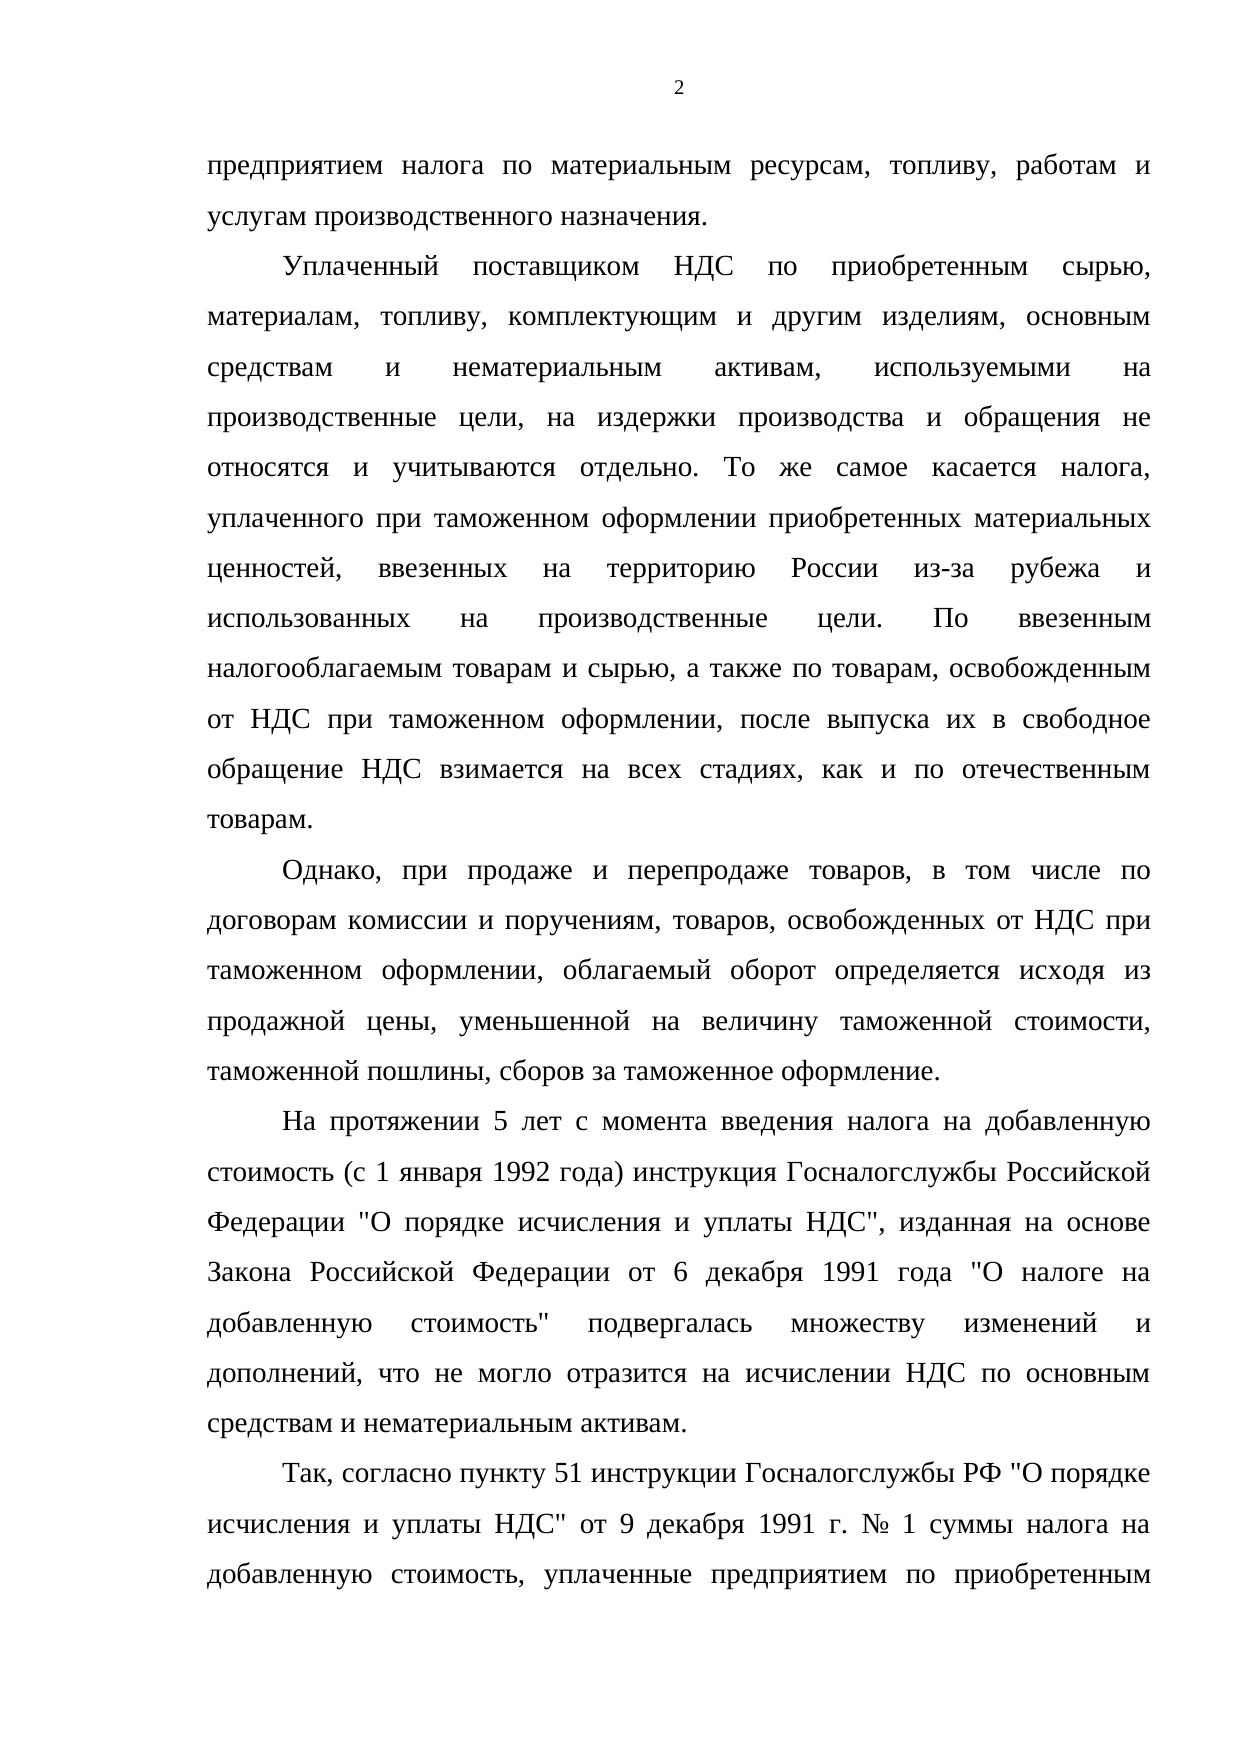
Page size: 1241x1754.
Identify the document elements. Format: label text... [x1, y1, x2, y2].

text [207, 148, 1152, 232]
text На протяжении 5 лет с момента введения налога на добавленную стоимость (с 1 января 1992 года) инструкция Госналогслужбы Российской Федерации "О порядке исчисления и уплаты НДС", изданная на основе Закона Российской Федерации от 6 декабря 1991 года "О налоге на добавленную стоимость" подвергалась множеству изменений и дополнений, что не могло отразится на исчислении НДС по основным средствам и нематериальным активам. [207, 1104, 1152, 1439]
text Уплаченный поставщиком НДС по приобретенным сырью, материалам, топливу, комплектующим и другим изделиям, основным средствам и нематериальным активам, используемыми на производственные цели, на издержки производства и обращения не относятся и учитываются отдельно. То же самое касается налога, уплаченного при таможенном оформлении приобретенных материальных ценностей, ввезенных на территорию России из-за рубежа и использованных на производственные цели. По ввезенным налогооблагаемым товарам и сырью, а также по товарам, освобожденным от НДС при таможенном оформлении, после выпуска их в свободное обращение НДС взимается на всех стадиях, как и по отечественным товарам. [207, 248, 1152, 835]
text Однако, при продаже и перепродаже товаров, в том числе по договорам комиссии и поручениям, товаров, освобожденных от НДС при таможенном оформлении, облагаемый оборот определяется исходя из продажной цены, уменьшенной на величину таможенной стоимости, таможенной пошлины, сборов за таможенное оформление. [207, 852, 1152, 1087]
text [207, 1456, 1152, 1590]
